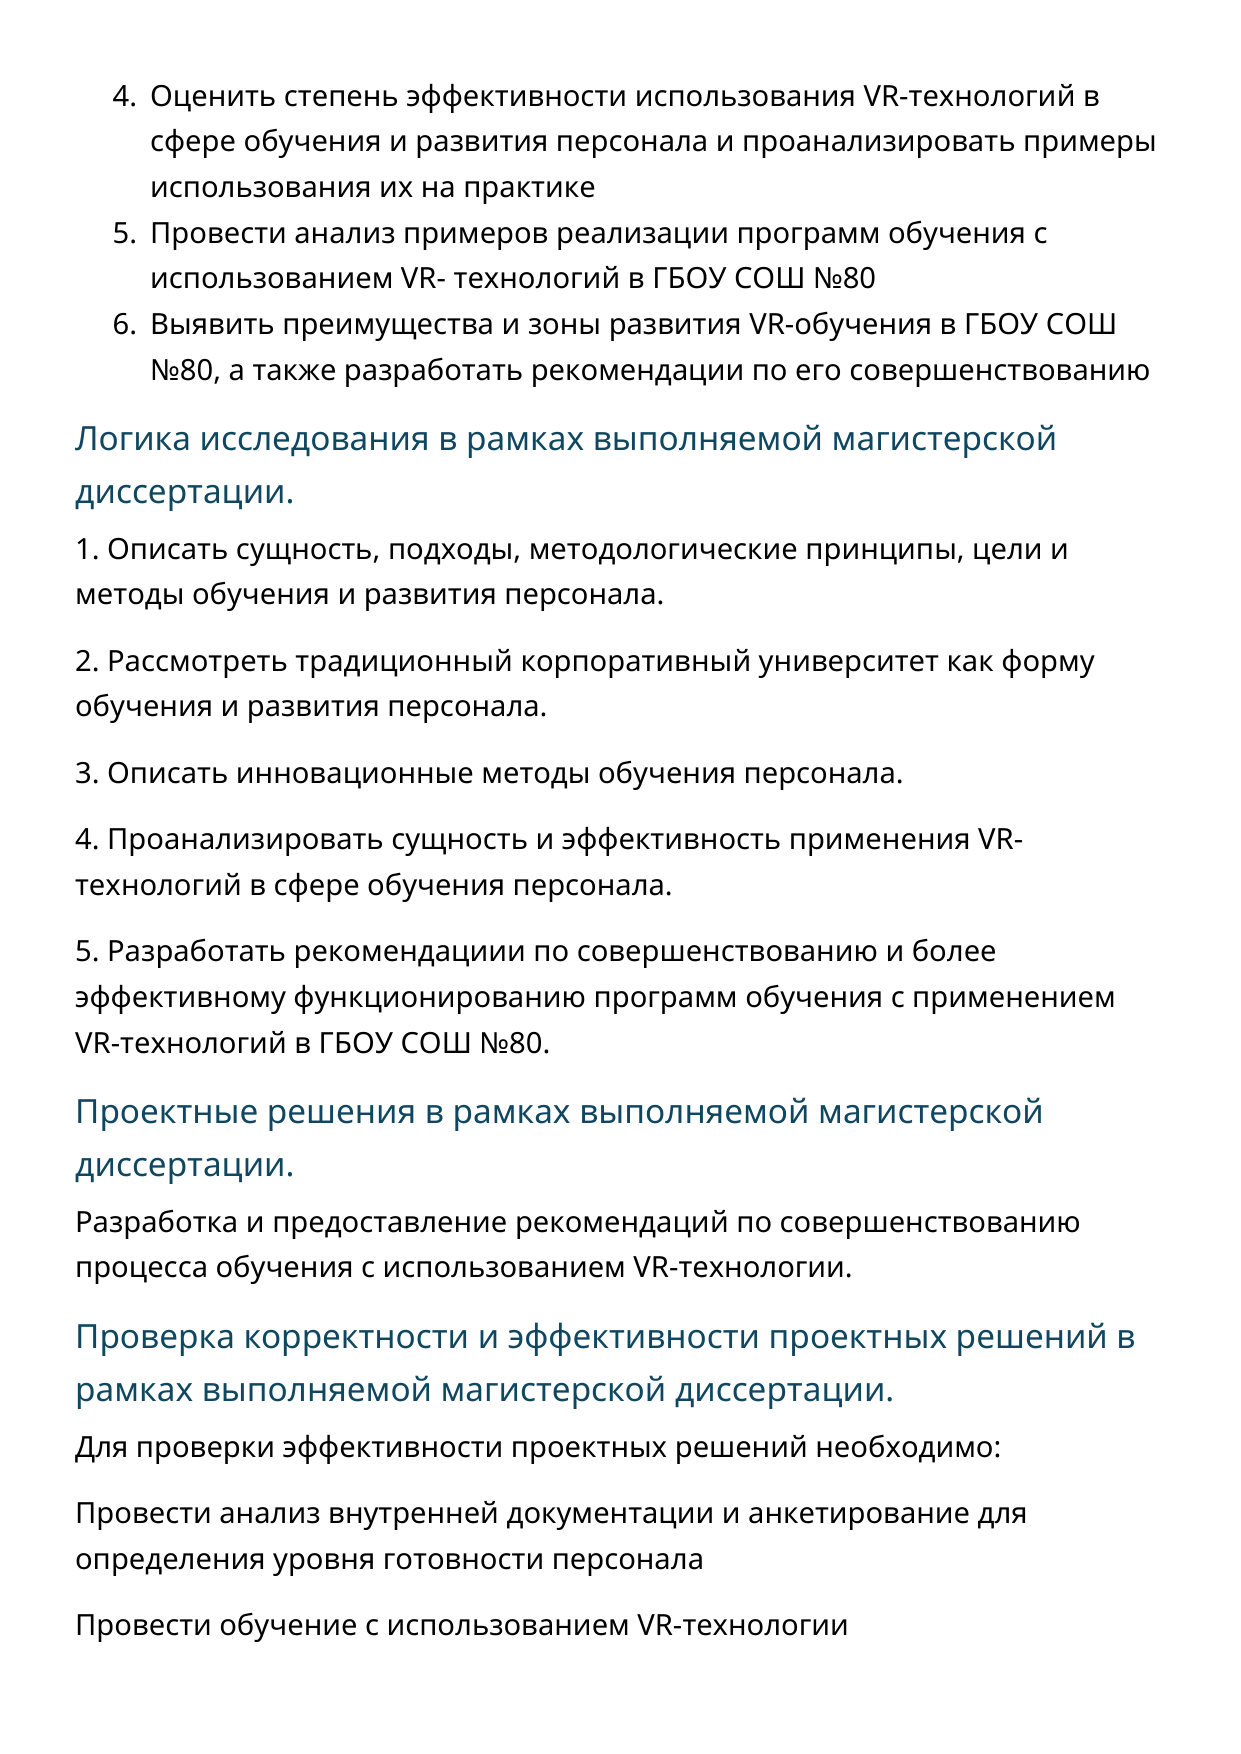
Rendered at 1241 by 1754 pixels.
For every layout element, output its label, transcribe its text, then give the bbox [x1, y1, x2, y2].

list Выявить преимущества и зоны развития VR-обучения в ГБОУ СОШ №80, а также разработать рекомендации по его совершенствованию [112, 303, 1165, 388]
text Провести обучение с использованием VR-технологии [75, 1604, 1165, 1644]
text 2. Рассмотреть традиционный корпоративный университет как форму обучения и развития персонала. [75, 640, 1165, 725]
text 5. Разработать рекомендациии по совершенствованию и более эффективному функционированию программ обучения с применением VR-технологий в ГБОУ СОШ №80. [75, 931, 1165, 1062]
list Провести анализ примеров реализации программ обучения с использованием VR- технологий в ГБОУ СОШ №80 [112, 212, 1165, 297]
text 1. Описать сущность, подходы, методологические принципы, цели и методы обучения и развития персонала. [75, 528, 1165, 613]
subtitle Проверка корректности и эффективности проектных решений в рамках выполняемой магистерской диссертации. [75, 1313, 1165, 1411]
text Для проверки эффективности проектных решений необходимо: [75, 1426, 1165, 1466]
text Разработка и предоставление рекомендаций по совершенствованию процесса обучения с использованием VR-технологии. [75, 1201, 1165, 1286]
text 3. Описать инновационные методы обучения персонала. [75, 752, 1165, 792]
text Провести анализ внутренней документации и анкетирование для определения уровня готовности персонала [75, 1492, 1165, 1578]
subtitle Логика исследования в рамках выполняемой магистерской диссертации. [75, 415, 1165, 513]
list Оценить степень эффективности использования VR-технологий в сфере обучения и развития персонала и проанализировать примеры использования их на практике [112, 75, 1165, 206]
subtitle Проектные решения в рамках выполняемой магистерской диссертации. [75, 1088, 1165, 1186]
text 4. Проанализировать сущность и эффективность применения VR-технологий в сфере обучения персонала. [75, 818, 1165, 904]
